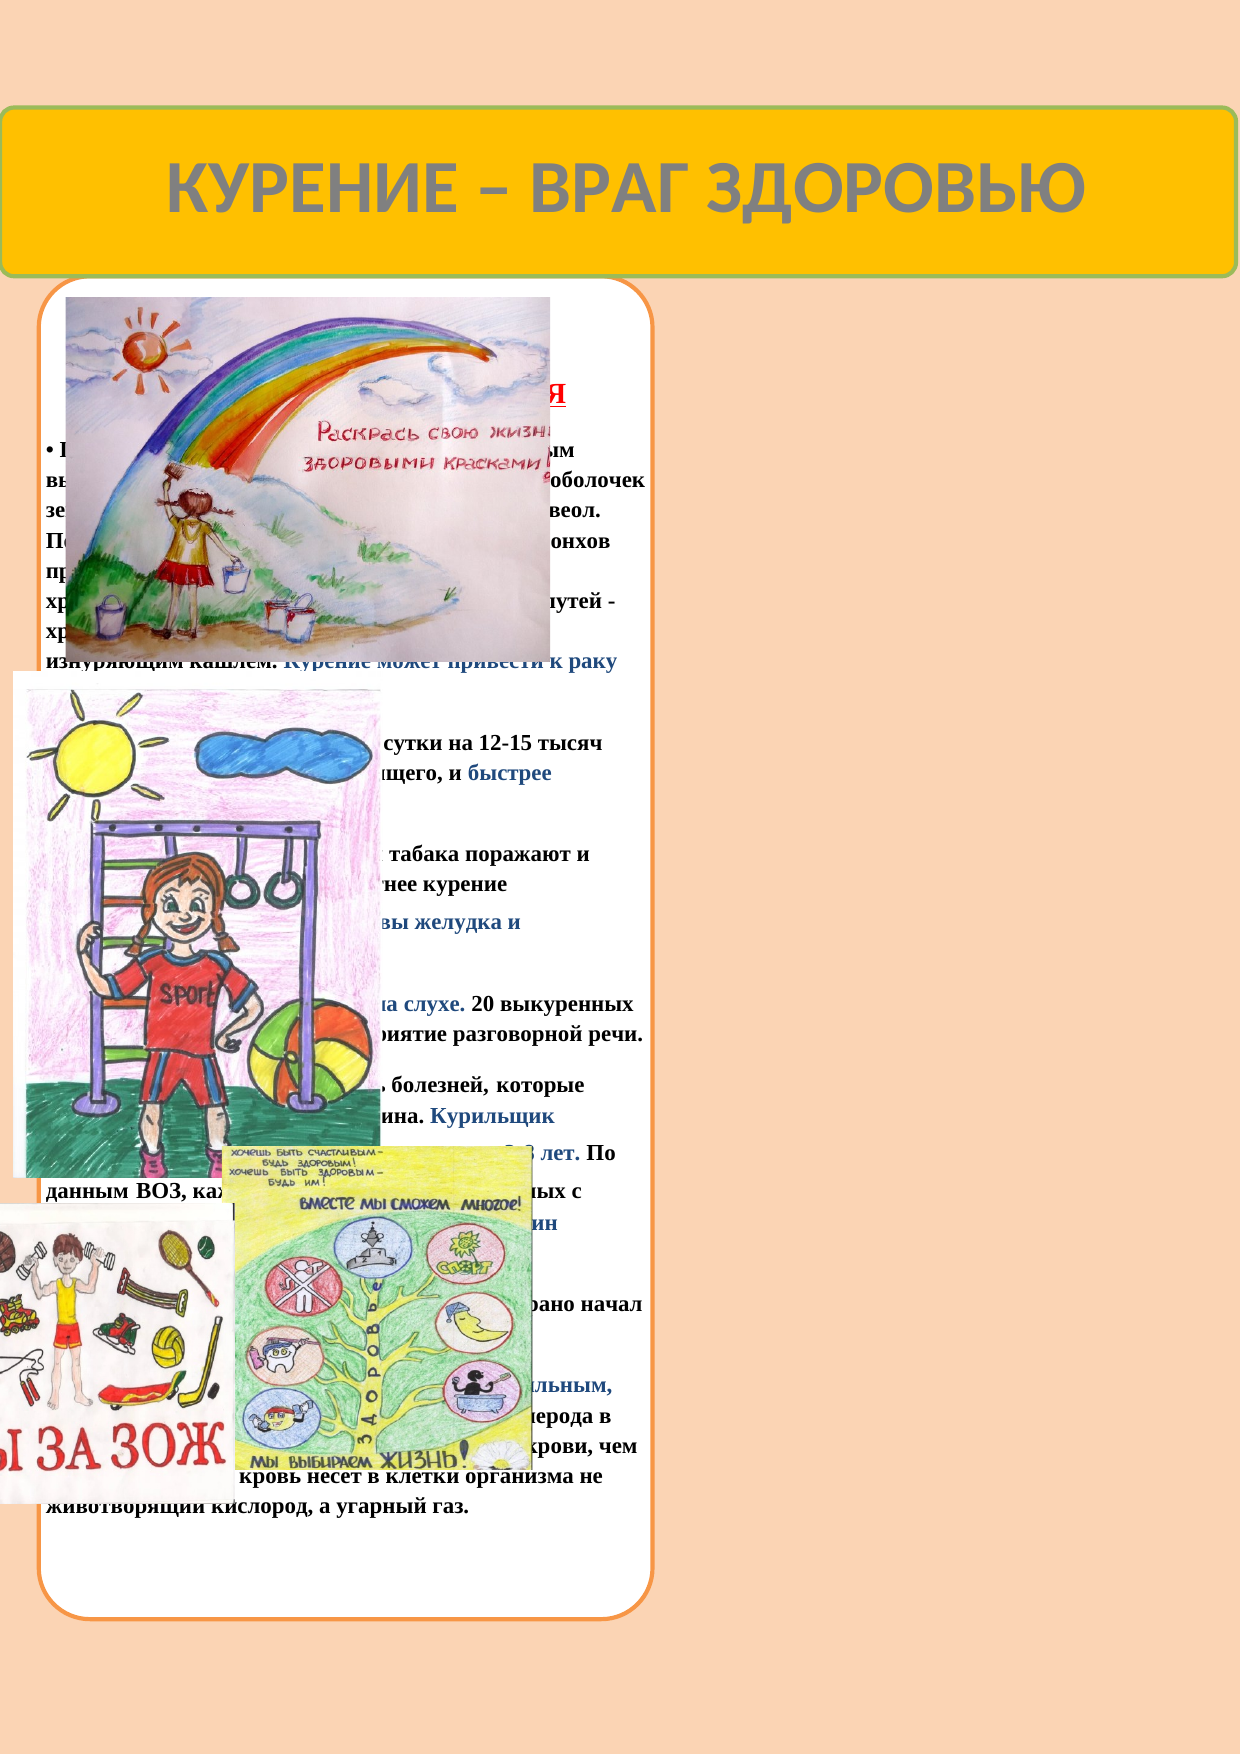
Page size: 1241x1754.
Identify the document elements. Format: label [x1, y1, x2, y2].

picture [65, 297, 550, 662]
picture [0, 671, 533, 1504]
